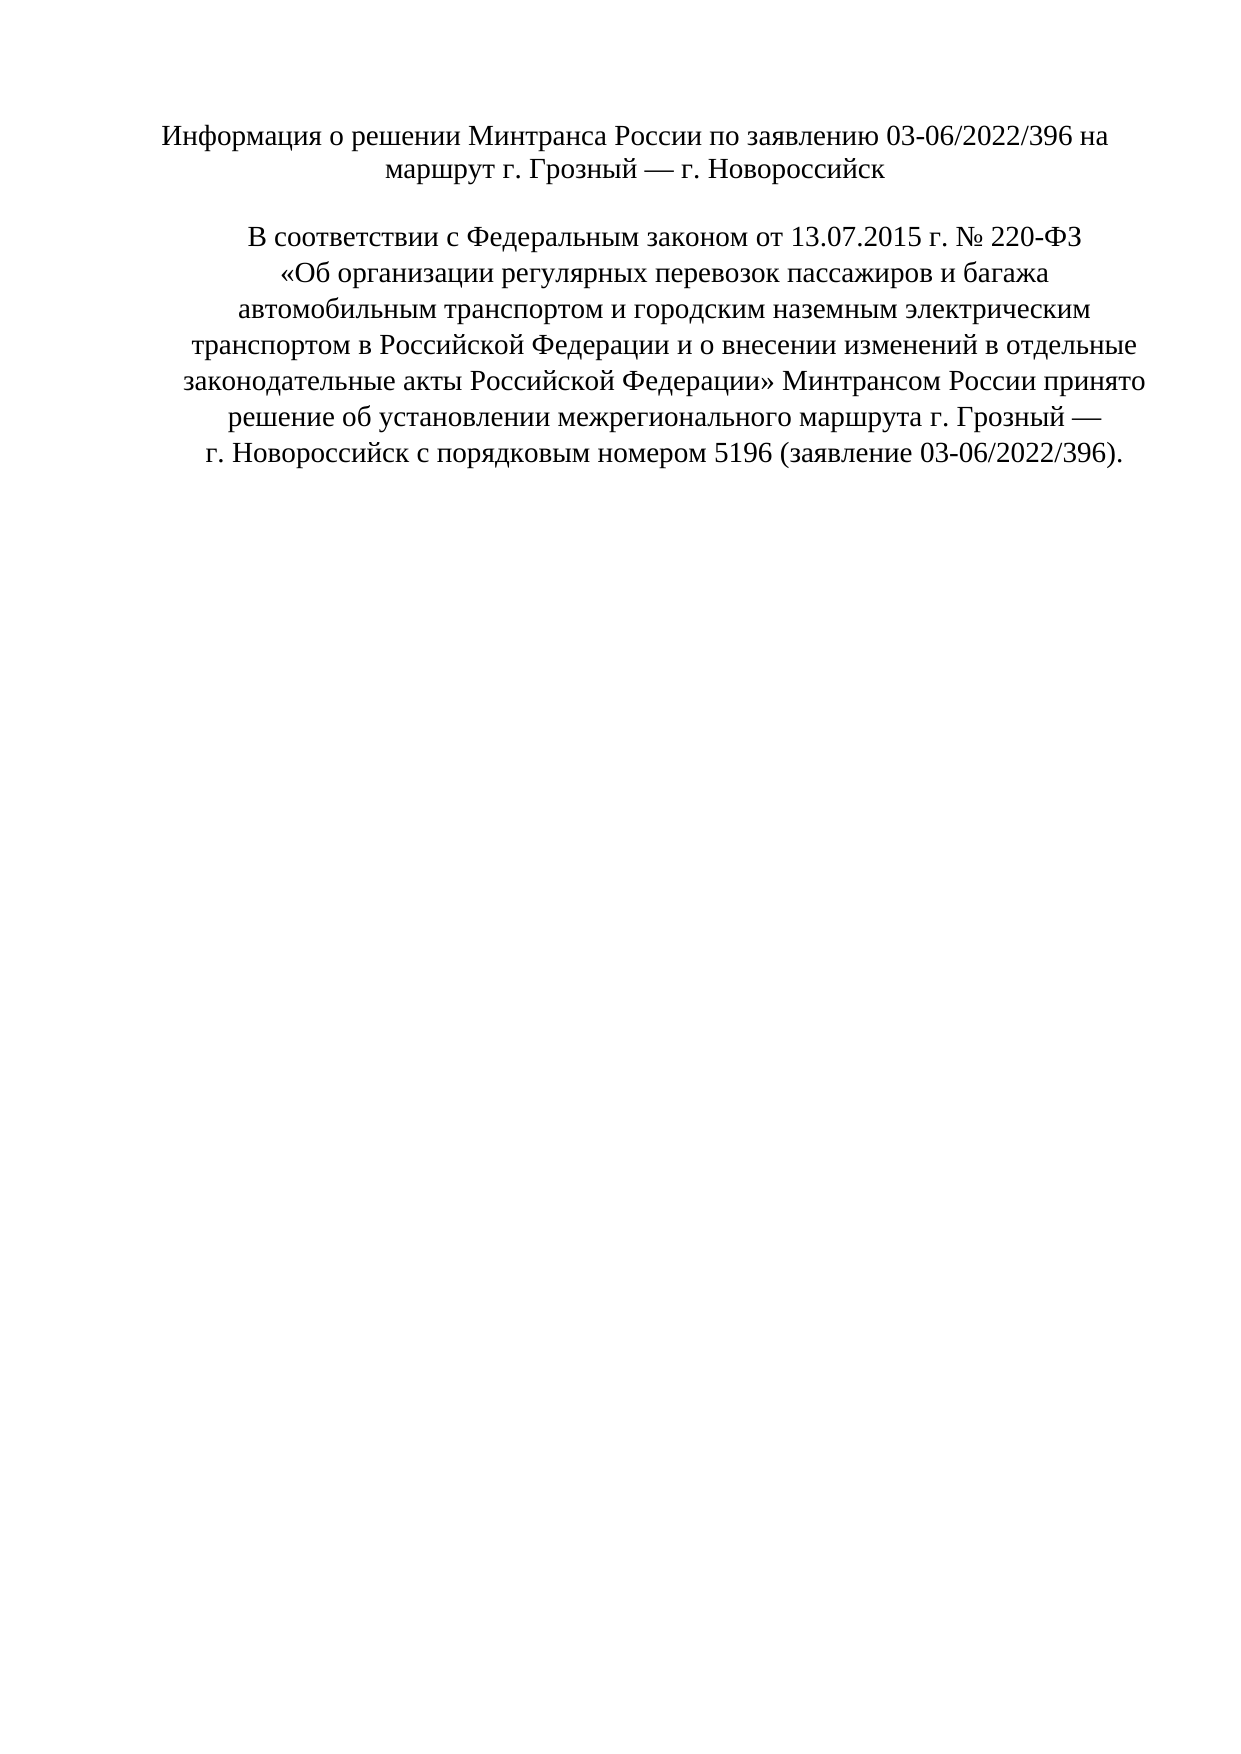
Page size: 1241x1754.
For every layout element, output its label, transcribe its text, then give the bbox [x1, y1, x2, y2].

text В соответствии с Федеральным законом от 13.07.2015 г. № 220-ФЗ «Об организации регулярных перевозок пассажиров и багажа автомобильным транспортом и городским наземным электрическим транспортом в Российской Федерации и о внесении изменений в отдельные законодательные акты Российской Федерации» Минтрансом России принято решение об установлении межрегионального маршрута г. Грозный — г. Новороссийск с порядковым номером 5196 (заявление 03-06/2022/396). [177, 219, 1152, 469]
text Информация о решении Минтранса России по заявлению 03-06/2022/396 на маршрут г. Грозный — г. Новороссийск [118, 118, 1152, 185]
